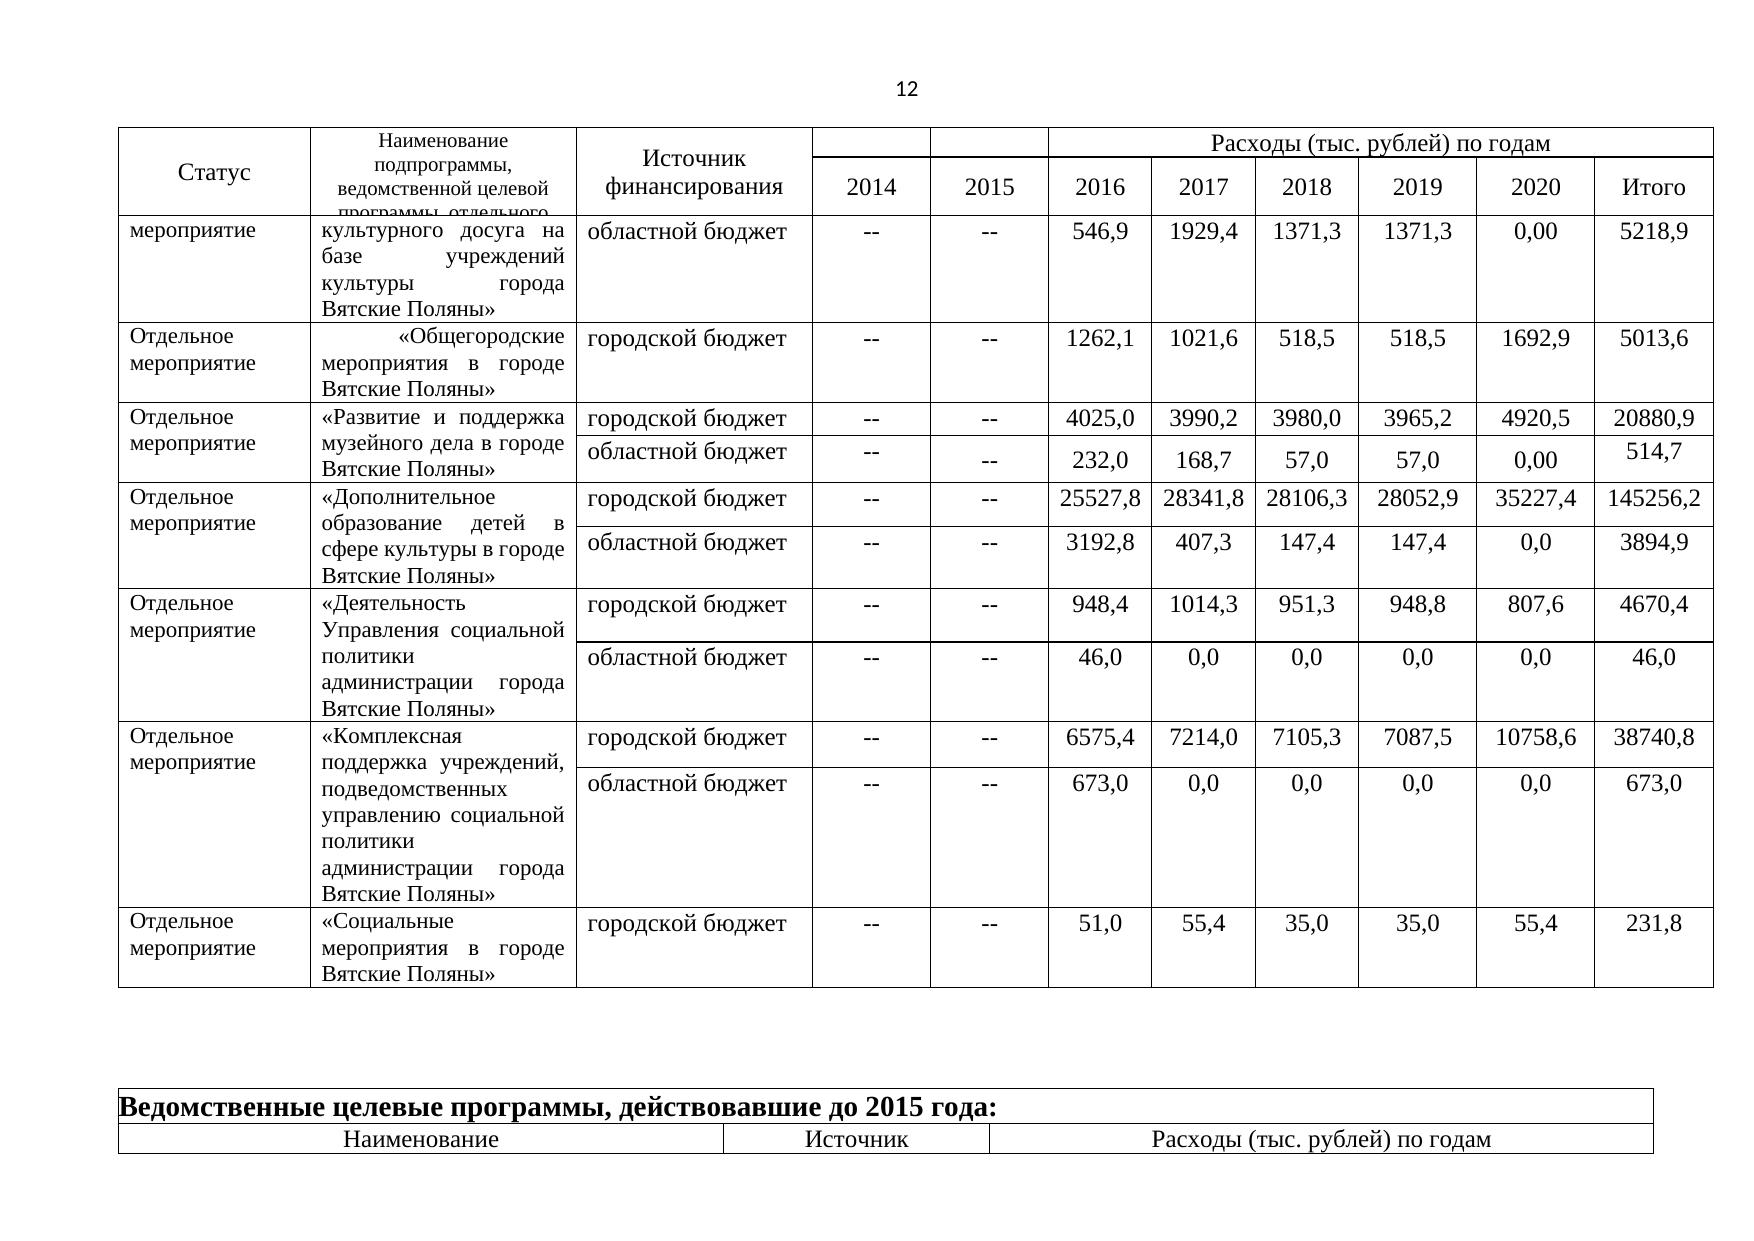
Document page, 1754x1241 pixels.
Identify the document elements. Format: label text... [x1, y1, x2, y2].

table_cell 57,0 [1359, 436, 1476, 482]
table_cell 6575,4 [1049, 722, 1151, 767]
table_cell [119, 1124, 723, 1153]
table_cell 514,7 [1595, 436, 1713, 482]
table_cell Отдельное мероприятие [119, 908, 310, 987]
table_cell 1929,4 [1152, 216, 1255, 322]
table_header Расходы (тыс. рублей) по годам [1049, 128, 1713, 156]
table_cell 20880,9 [1595, 403, 1713, 435]
table_cell -- [813, 483, 930, 526]
table_cell Расходы (тыс. рублей) по годам [990, 1124, 1653, 1153]
table_cell «Общегородские мероприятия в городе Вятские Поляны» [311, 323, 576, 402]
table_cell 4670,4 [1595, 589, 1713, 641]
table_cell 35,0 [1256, 908, 1358, 987]
table_cell -- [813, 722, 930, 767]
table_cell 5013,6 [1595, 323, 1713, 402]
table_cell «Организация культурного досуга на базе учреждений культуры города Вятские Поляны» [311, 216, 576, 322]
table_cell городской бюджет [577, 908, 812, 987]
table_cell -- [813, 216, 930, 322]
table_cell 7087,5 [1359, 722, 1476, 767]
table_cell 3894,9 [1595, 527, 1713, 588]
table_cell городской бюджет [577, 722, 812, 767]
table_cell 2015 [931, 158, 1048, 215]
table_cell 518,5 [1359, 323, 1476, 402]
table_cell «Социальные мероприятия в городе Вятские Поляны» [311, 908, 576, 987]
table_cell 38740,8 [1595, 722, 1713, 767]
table_header Статус [119, 128, 310, 215]
table_cell 57,0 [1256, 436, 1358, 482]
table_cell областной бюджет [577, 527, 812, 588]
table_cell 1262,1 [1049, 323, 1151, 402]
table_cell 147,4 [1256, 527, 1358, 588]
table_cell -- [931, 323, 1048, 402]
table_header Ведомственные целевые программы, действовавшие до 2015 года: [119, 1089, 1653, 1123]
table_cell городской бюджет [577, 589, 812, 641]
table_cell 2019 [1359, 158, 1476, 215]
table_cell 0,0 [1152, 768, 1255, 907]
table_cell 2014 [813, 158, 930, 215]
table_cell Отдельное мероприятие [119, 722, 310, 907]
table_cell Отдельное мероприятие [119, 403, 310, 482]
table_cell -- [813, 908, 930, 987]
table_cell -- [931, 216, 1048, 322]
table_cell 948,8 [1359, 589, 1476, 641]
table_cell «Комплексная поддержка учреждений, подведомственных управлению социальной политики администрации города Вятские Поляны» [311, 722, 576, 907]
table_cell 55,4 [1477, 908, 1594, 987]
table_cell 5218,9 [1595, 216, 1713, 322]
table_cell областной бюджет [577, 436, 812, 482]
table_header Источник финансирования [577, 128, 812, 215]
table_cell 25527,8 [1049, 483, 1151, 526]
table_cell 0,00 [1477, 216, 1594, 322]
table_cell -- [813, 323, 930, 402]
table_cell -- [813, 589, 930, 641]
table_cell -- [931, 527, 1048, 588]
table_cell 0,0 [1152, 643, 1255, 721]
table_cell 2016 [1049, 158, 1151, 215]
table_cell 0,0 [1477, 768, 1594, 907]
table_cell «Деятельность Управления социальной политики администрации города Вятские Поляны» [311, 589, 576, 721]
table_cell 168,7 [1152, 436, 1255, 482]
table_cell 35227,4 [1477, 483, 1594, 526]
table_cell -- [813, 768, 930, 907]
table_cell областной бюджет [577, 768, 812, 907]
table_cell -- [931, 403, 1048, 435]
table_cell «Развитие и поддержка музейного дела в городе Вятские Поляны» [311, 403, 576, 482]
table_cell 46,0 [1049, 643, 1151, 721]
table_cell 55,4 [1152, 908, 1255, 987]
table_cell -- [931, 908, 1048, 987]
table_cell областной бюджет [577, 216, 812, 322]
table_cell областной бюджет [577, 643, 812, 721]
table_cell 2017 [1152, 158, 1255, 215]
table_cell 28052,9 [1359, 483, 1476, 526]
table_cell 0,0 [1477, 643, 1594, 721]
table_cell 10758,6 [1477, 722, 1594, 767]
table_cell 3990,2 [1152, 403, 1255, 435]
table_cell 1014,3 [1152, 589, 1255, 641]
table_cell 0,0 [1256, 643, 1358, 721]
table_cell 145256,2 [1595, 483, 1713, 526]
table_cell 4025,0 [1049, 403, 1151, 435]
table_cell 407,3 [1152, 527, 1255, 588]
table_cell 147,4 [1359, 527, 1476, 588]
table_cell 1371,3 [1256, 216, 1358, 322]
table_cell 0,0 [1359, 768, 1476, 907]
table_cell 28341,8 [1152, 483, 1255, 526]
table_cell «Дополнительное образование детей в сфере культуры в городе Вятские Поляны» [311, 483, 576, 588]
table_cell городской бюджет [577, 483, 812, 526]
table_cell 4920,5 [1477, 403, 1594, 435]
table_cell -- [813, 527, 930, 588]
table_cell 0,0 [1256, 768, 1358, 907]
table_cell -- [931, 643, 1048, 721]
table_cell Отдельное мероприятие [119, 483, 310, 588]
table_cell 7105,3 [1256, 722, 1358, 767]
table_cell 231,8 [1595, 908, 1713, 987]
table_cell Итого [1595, 158, 1713, 215]
table_cell 673,0 [1049, 768, 1151, 907]
table_cell 2020 [1477, 158, 1594, 215]
table_cell 3965,2 [1359, 403, 1476, 435]
table_cell 948,4 [1049, 589, 1151, 641]
table_cell 1021,6 [1152, 323, 1255, 402]
table_cell 1692,9 [1477, 323, 1594, 402]
table_cell городской бюджет [577, 403, 812, 435]
table_cell 3980,0 [1256, 403, 1358, 435]
table_cell -- [813, 643, 930, 721]
table_cell -- [931, 483, 1048, 526]
table_cell -- [931, 589, 1048, 641]
table_cell Отдельное мероприятие [119, 216, 310, 322]
table_cell -- [931, 722, 1048, 767]
table_cell 951,3 [1256, 589, 1358, 641]
table_cell 0,0 [1477, 527, 1594, 588]
table_header [931, 128, 1048, 156]
table_header Наименование подпрограммы, ведомственной целевой программы, отдельного мероприятия [311, 128, 576, 215]
table_cell Отдельное мероприятие [119, 589, 310, 721]
table_cell Отдельное мероприятие [119, 323, 310, 402]
table_cell 807,6 [1477, 589, 1594, 641]
table_cell 46,0 [1595, 643, 1713, 721]
table_cell 546,9 [1049, 216, 1151, 322]
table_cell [724, 1124, 989, 1153]
table_cell -- [813, 436, 930, 482]
table_cell 1371,3 [1359, 216, 1476, 322]
table_header [813, 128, 930, 156]
table_cell 518,5 [1256, 323, 1358, 402]
table_cell -- [931, 768, 1048, 907]
table_cell 7214,0 [1152, 722, 1255, 767]
table_cell 2018 [1256, 158, 1358, 215]
table_cell 3192,8 [1049, 527, 1151, 588]
table_cell 28106,3 [1256, 483, 1358, 526]
table_cell 232,0 [1049, 436, 1151, 482]
table_cell городской бюджет [577, 323, 812, 402]
table_cell 0,0 [1359, 643, 1476, 721]
table_cell 0,00 [1477, 436, 1594, 482]
table_cell -- [931, 436, 1048, 482]
table_cell 35,0 [1359, 908, 1476, 987]
table_cell 673,0 [1595, 768, 1713, 907]
table_cell 51,0 [1049, 908, 1151, 987]
table_cell -- [813, 403, 930, 435]
